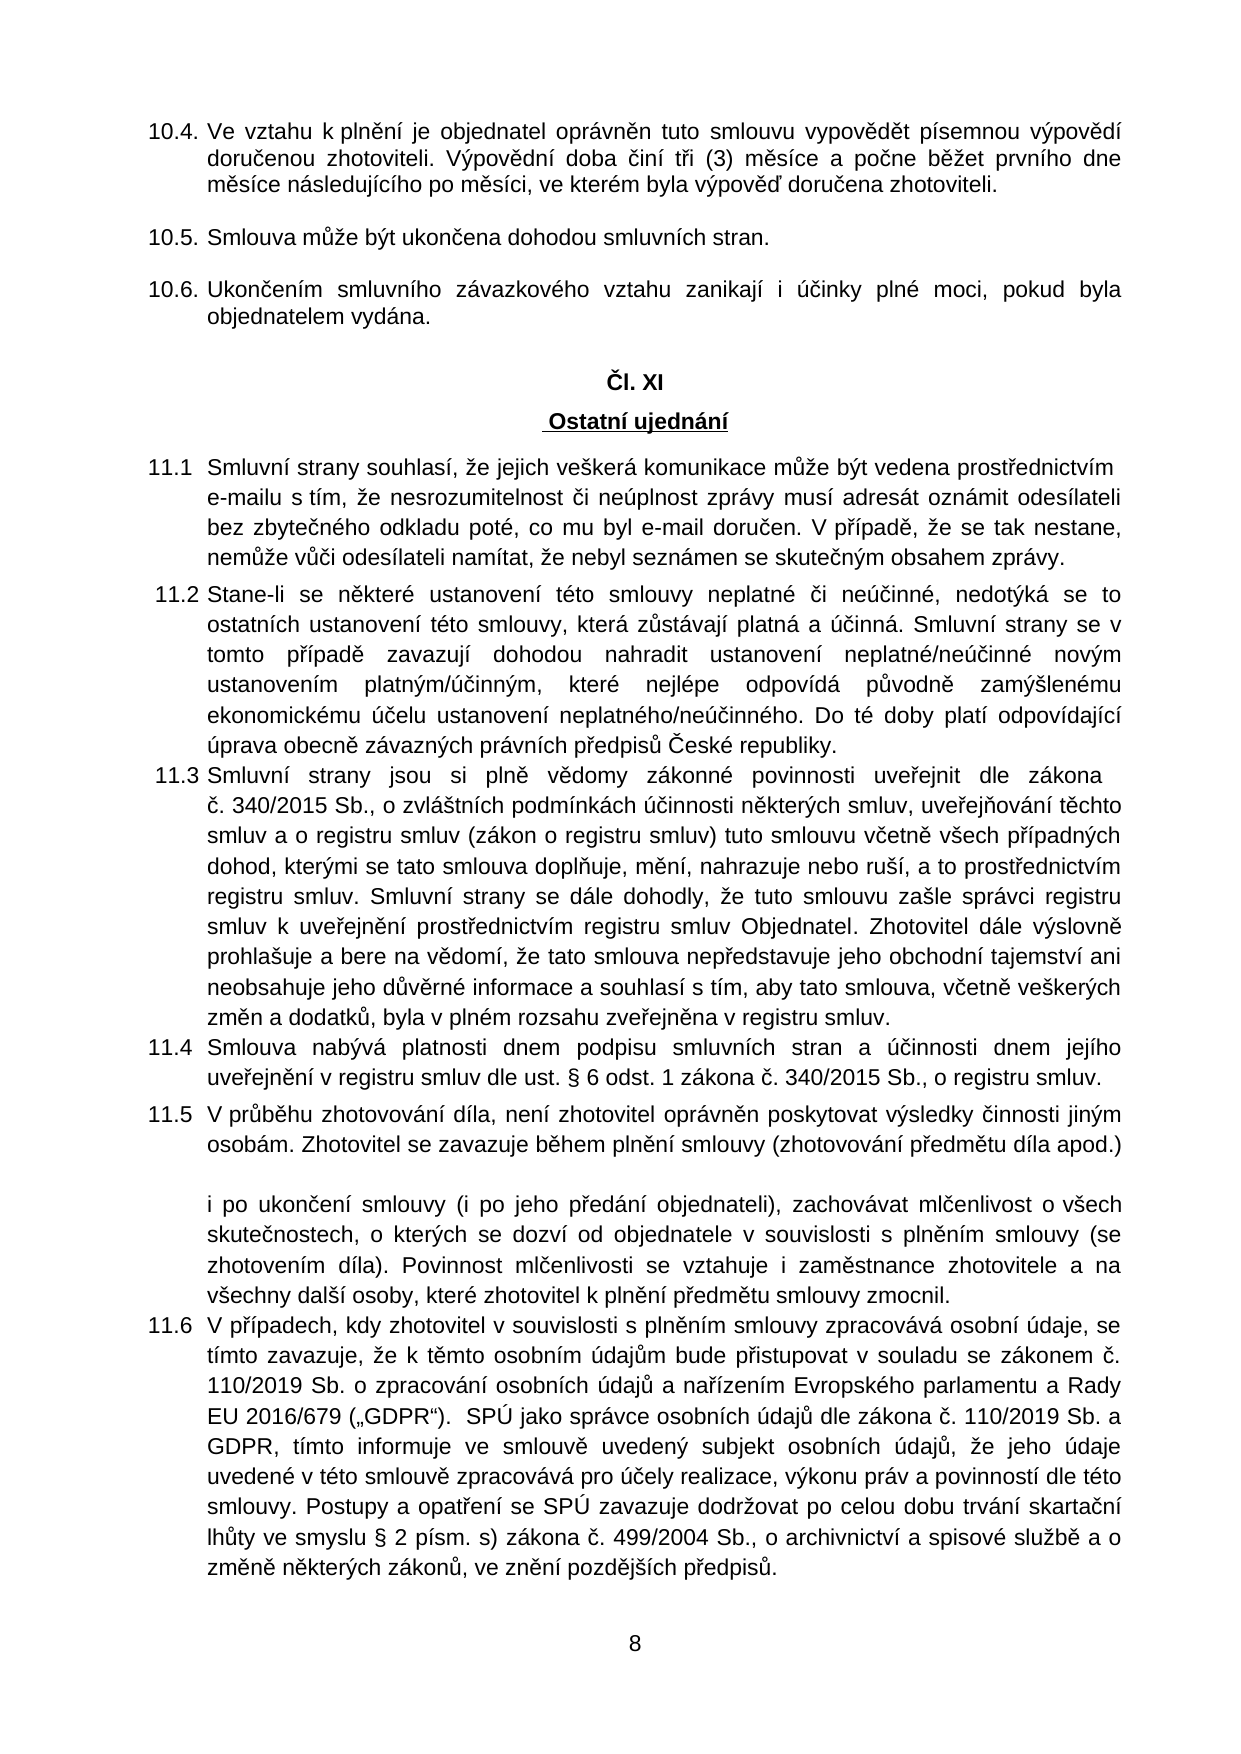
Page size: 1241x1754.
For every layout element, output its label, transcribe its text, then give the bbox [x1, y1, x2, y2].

subtitle Ostatní ujednání [148, 408, 1122, 434]
list V průběhu zhotovování díla, není zhotovitel oprávněn poskytovat výsledky činnosti jiným osobám. Zhotovitel se zavazuje během plnění smlouvy (zhotovování předmětu díla apod.) i po ukončení smlouvy (i po jeho předání objednateli), zachovávat mlčenlivost o všech skutečnostech, o kterých se dozví od objednatele v souvislosti s plněním smlouvy (se zhotovením díla). Povinnost mlčenlivosti se vztahuje i zaměstnance zhotovitele a na všechny další osoby, které zhotovitel k plnění předmětu smlouvy zmocnil. [148, 1101, 1122, 1308]
list Ukončením smluvního závazkového vztahu zanikají i účinky plné moci, pokud byla objednatelem vydána. [148, 276, 1122, 329]
list Smluvní strany souhlasí, že jejich veškerá komunikace může být vedena prostřednictvím e-mailu s tím, že nesrozumitelnost či neúplnost zprávy musí adresát oznámit odesílateli bez zbytečného odkladu poté, co mu byl e-mail doručen. V případě, že se tak nestane, nemůže vůči odesílateli namítat, že nebyl seznámen se skutečným obsahem zprávy. [148, 454, 1122, 571]
list Smlouva nabývá platnosti dnem podpisu smluvních stran a účinnosti dnem jejího uveřejnění v registru smluv dle ust. § 6 odst. 1 zákona č. 340/2015 Sb., o registru smluv. [148, 1034, 1122, 1090]
list Stane-li se některé ustanovení této smlouvy neplatné či neúčinné, nedotýká se to ostatních ustanovení této smlouvy, která zůstávají platná a účinná. Smluvní strany se v tomto případě zavazují dohodou nahradit ustanovení neplatné/neúčinné novým ustanovením platným/účinným, které nejlépe odpovídá původně zamýšlenému ekonomickému účelu ustanovení neplatného/neúčinného. Do té doby platí odpovídající úprava obecně závazných právních předpisů České republiky. [154, 581, 1122, 758]
list Ve vztahu k plnění je objednatel oprávněn tuto smlouvu vypovědět písemnou výpovědí doručenou zhotoviteli. Výpovědní doba činí tři (3) měsíce a počne běžet prvního dne měsíce následujícího po měsíci, ve kterém byla výpověď doručena zhotoviteli. [148, 118, 1122, 197]
subtitle Čl. XI [148, 368, 1122, 395]
list Smluvní strany jsou si plně vědomy zákonné povinnosti uveřejnit dle zákona č. 340/2015 Sb., o zvláštních podmínkách účinnosti některých smluv, uveřejňování těchto smluv a o registru smluv (zákon o registru smluv) tuto smlouvu včetně všech případných dohod, kterými se tato smlouva doplňuje, mění, nahrazuje nebo ruší, a to prostřednictvím registru smluv. Smluvní strany se dále dohodly, že tuto smlouvu zašle správci registru smluv k uveřejnění prostřednictvím registru smluv Objednatel. Zhotovitel dále výslovně prohlašuje a bere na vědomí, že tato smlouva nepředstavuje jeho obchodní tajemství ani neobsahuje jeho důvěrné informace a souhlasí s tím, aby tato smlouva, včetně veškerých změn a dodatků, byla v plném rozsahu zveřejněna v registru smluv. [154, 762, 1122, 1030]
list Smlouva může být ukončena dohodou smluvních stran. [148, 223, 1122, 250]
list V případech, kdy zhotovitel v souvislosti s plněním smlouvy zpracovává osobní údaje, se tímto zavazuje, že k těmto osobním údajům bude přistupovat v souladu se zákonem č. 110/2019 Sb. o zpracování osobních údajů a nařízením Evropského parlamentu a Rady EU 2016/679 („GDPR“). SPÚ jako správce osobních údajů dle zákona č. 110/2019 Sb. a GDPR, tímto informuje ve smlouvě uvedený subjekt osobních údajů, že jeho údaje uvedené v této smlouvě zpracovává pro účely realizace, výkonu práv a povinností dle této smlouvy. Postupy a opatření se SPÚ zavazuje dodržovat po celou dobu trvání skartační lhůty ve smyslu § 2 písm. s) zákona č. 499/2004 Sb., o archivnictví a spisové službě a o změně některých zákonů, ve znění pozdějších předpisů. [148, 1312, 1122, 1580]
